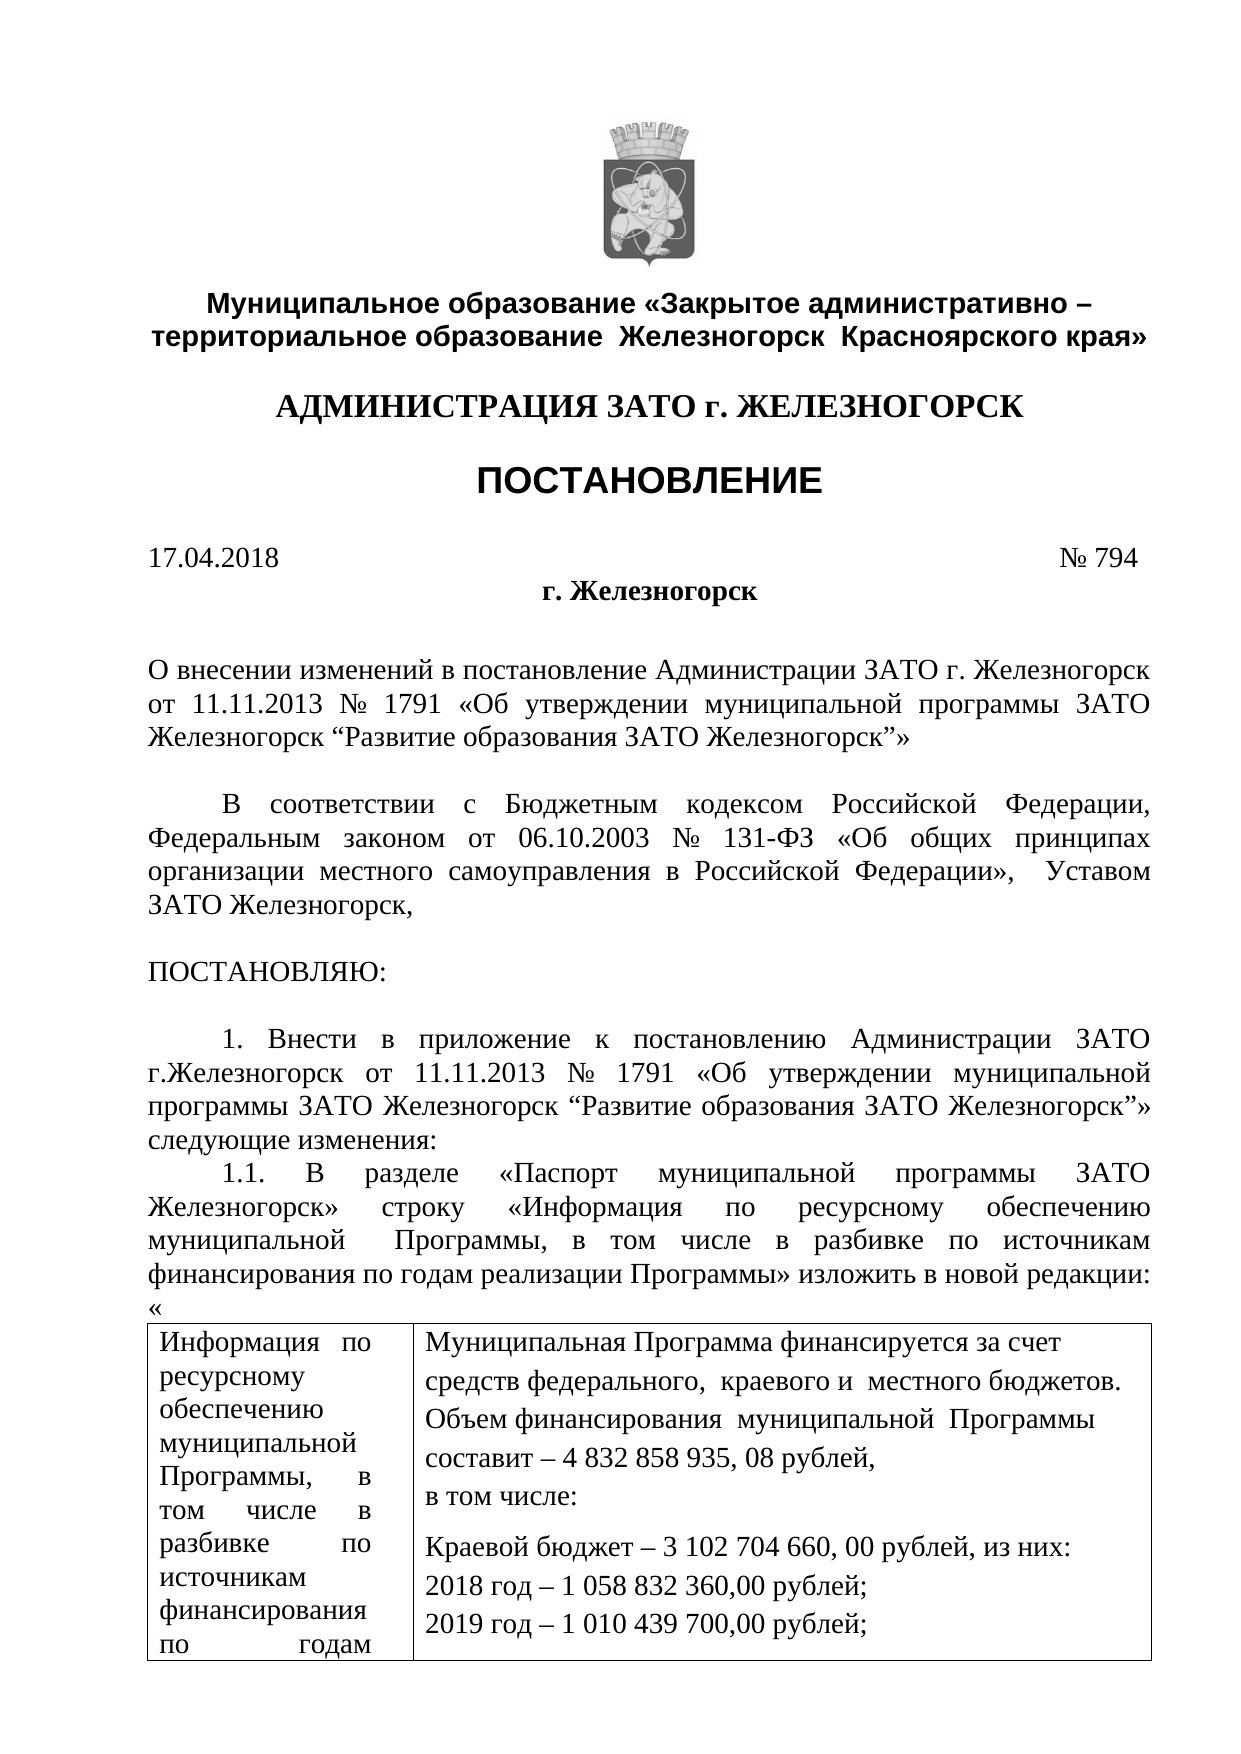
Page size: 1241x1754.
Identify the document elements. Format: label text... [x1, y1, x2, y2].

table_header [383, 1324, 413, 1659]
text г. Железногорск [148, 573, 1152, 607]
text В соответствии с Бюджетным кодексом Российской Федерации, Федеральным законом от 06.10.2003 № 131-ФЗ «Об общих принципах организации местного самоуправления в Российской Федерации», Уставом ЗАТО Железногорск, [148, 786, 1152, 921]
subtitle АДМИНИСТРАЦИЯ ЗАТО г. ЖЕЛЕЗНОГОРСК [148, 386, 1152, 425]
text ПОСТАНОВЛЯЮ: [148, 954, 1152, 988]
text О внесении изменений в постановление Администрации ЗАТО г. Железногорск от 11.11.2013 № 1791 «Об утверждении муниципальной программы ЗАТО Железногорск “Развитие образования ЗАТО Железногорск”» [148, 652, 1152, 753]
text 17.04.2018 № 794 [148, 540, 1152, 573]
text ПОСТАНОВЛЕНИЕ [148, 458, 1152, 501]
text Муниципальное образование «Закрытое административно – территориальное образование Железногорск Красноярского края» [148, 286, 1152, 353]
table_header Информация по ресурсному обеспечению муниципальной Программы, в том числе в разбивке по источникам финансирования по годам реализации Программы [148, 1324, 383, 1659]
text 1. Внести в приложение к постановлению Администрации ЗАТО г.Железногорск от 11.11.2013 № 1791 «Об утверждении муниципальной программы ЗАТО Железногорск “Развитие образования ЗАТО Железногорск”» следующие изменения: [148, 1021, 1152, 1155]
text 1.1. В разделе «Паспорт муниципальной программы ЗАТО Железногорск» строку «Информация по ресурсному обеспечению муниципальной Программы, в том числе в разбивке по источникам финансирования по годам реализации Программы» изложить в новой редакции: « [148, 1155, 1152, 1323]
